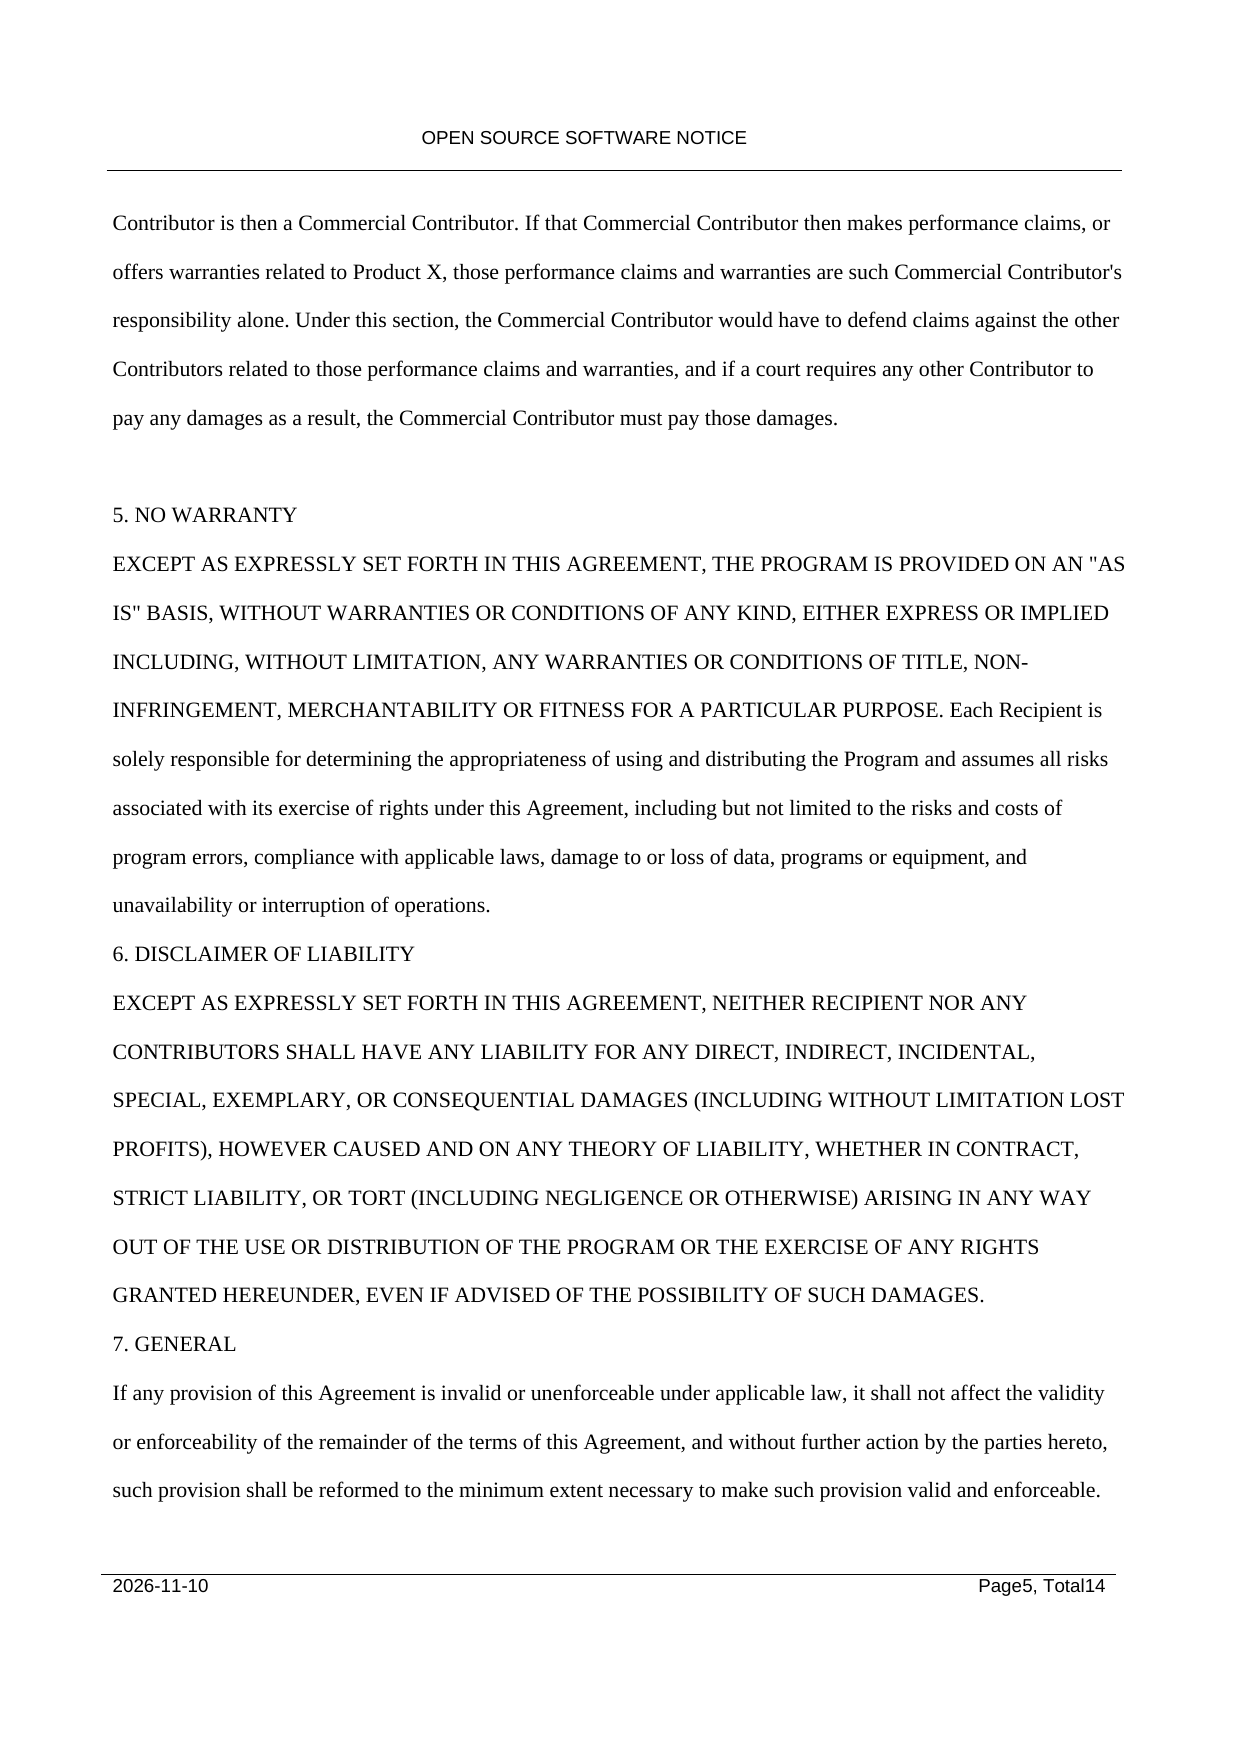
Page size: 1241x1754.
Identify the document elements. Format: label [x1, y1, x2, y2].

text [112, 206, 1128, 1506]
